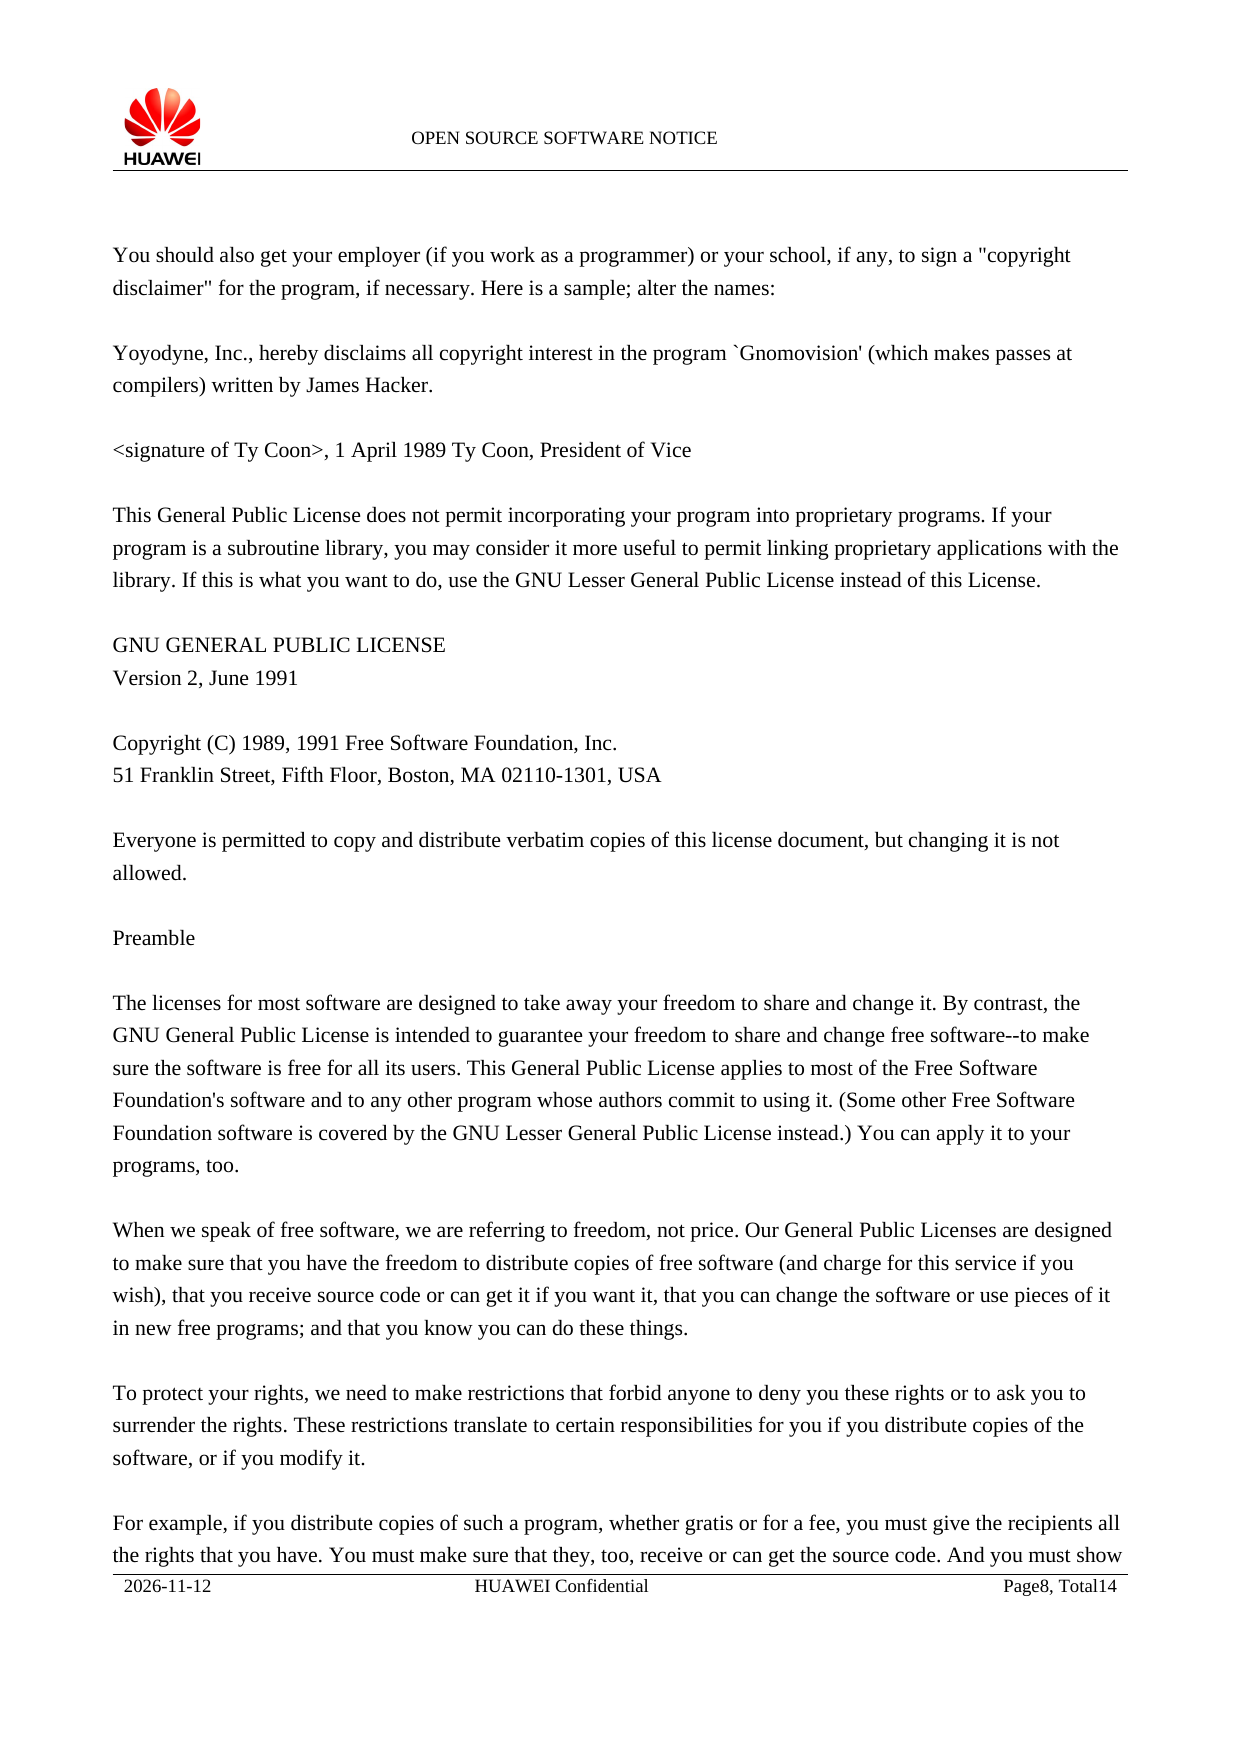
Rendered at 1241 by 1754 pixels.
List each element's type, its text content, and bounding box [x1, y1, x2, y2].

picture [124, 88, 201, 165]
